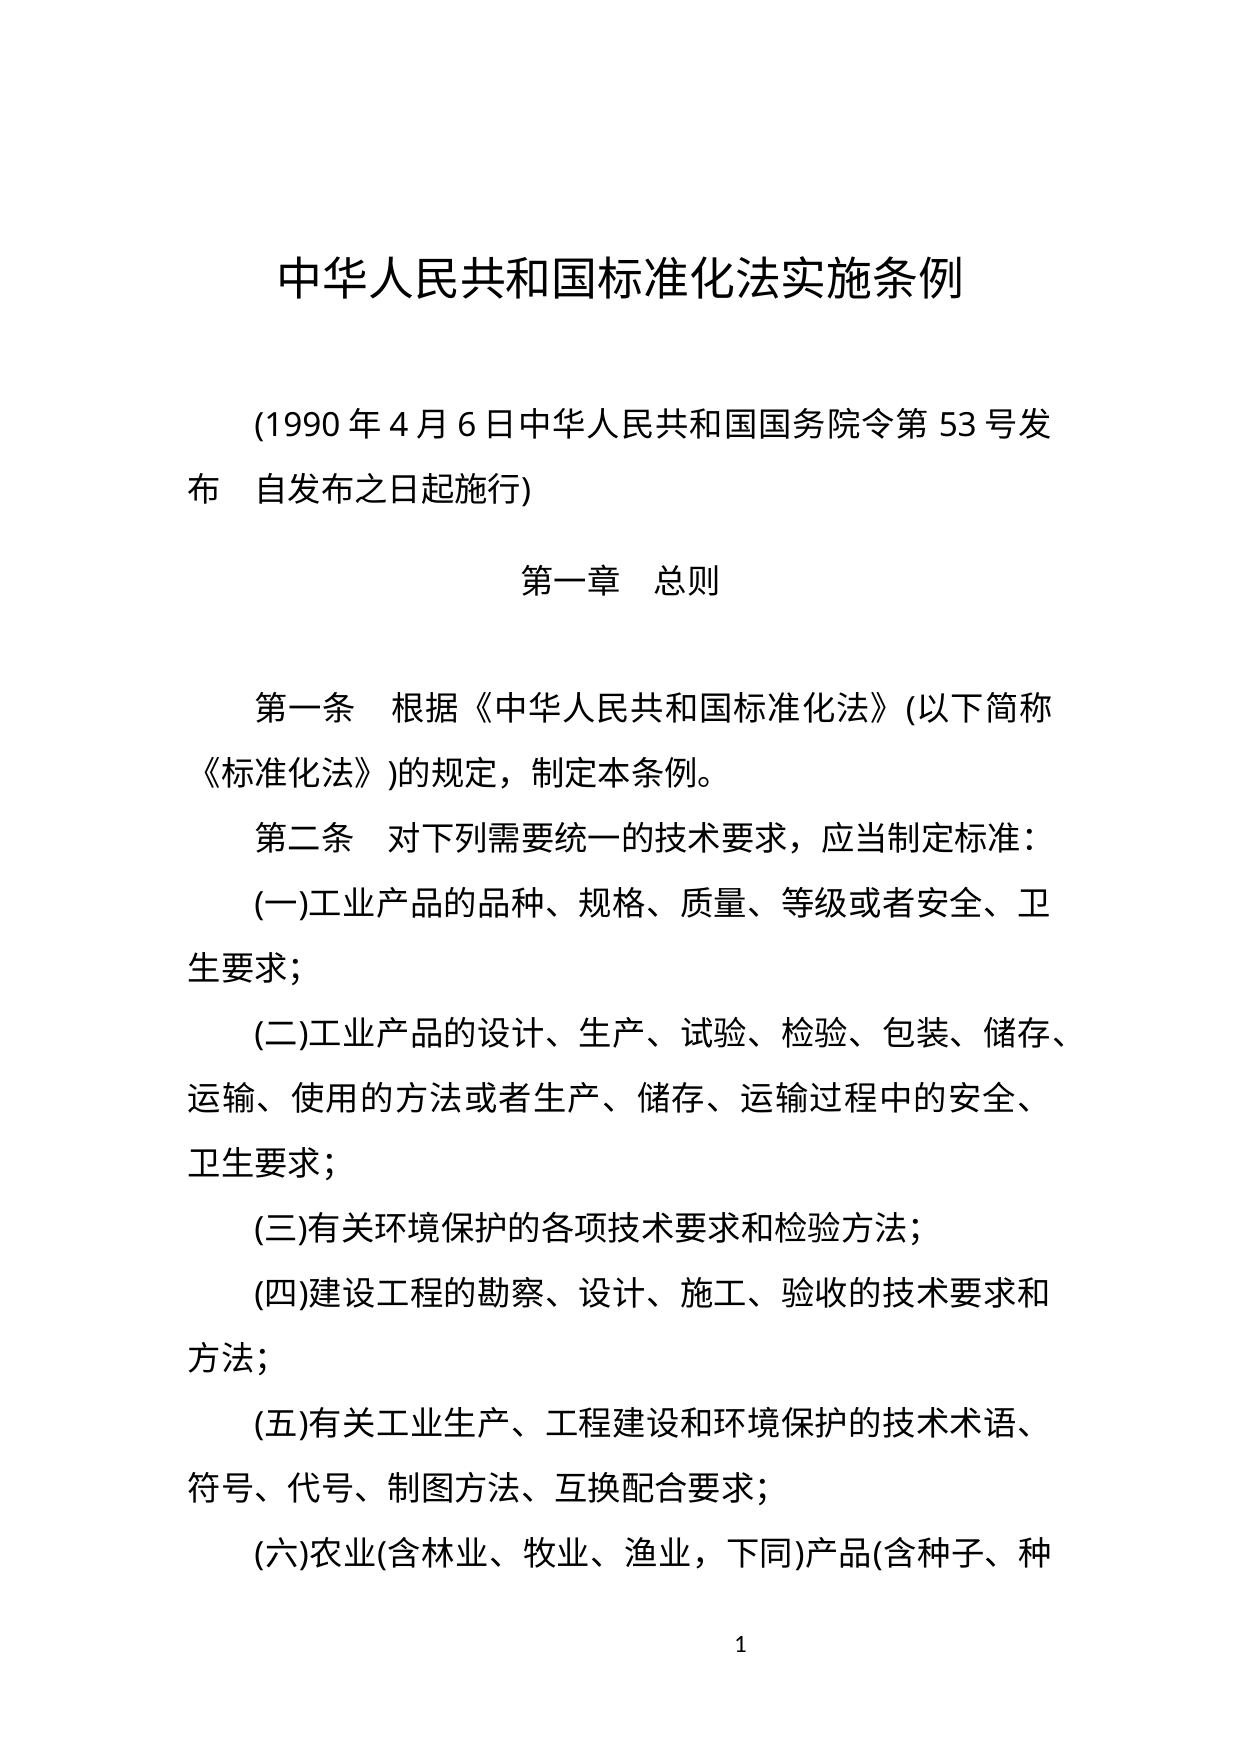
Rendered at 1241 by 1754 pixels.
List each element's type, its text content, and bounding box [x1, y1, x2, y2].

text (五)有关工业生产、工程建设和环境保护的技术术语、符号、代号、制图方法、互换配合要求； [187, 1389, 1053, 1519]
text (一)工业产品的品种、规格、质量、等级或者安全、卫生要求； [187, 869, 1053, 999]
text 第二条 对下列需要统一的技术要求，应当制定标准： [187, 804, 1053, 869]
text (四)建设工程的勘察、设计、施工、验收的技术要求和方法； [187, 1259, 1053, 1389]
text (三)有关环境保护的各项技术要求和检验方法； [187, 1194, 1053, 1259]
subtitle 第一章 总则 [187, 547, 1053, 612]
text (1990年4月6日中华人民共和国国务院令第53号发布 自发布之日起施行) [187, 389, 1053, 519]
text 第一条 根据《中华人民共和国标准化法》(以下简称《标准化法》)的规定，制定本条例。 [187, 674, 1053, 804]
text (二)工业产品的设计、生产、试验、检验、包装、储存、运输、使用的方法或者生产、储存、运输过程中的安全、卫生要求； [187, 999, 1053, 1194]
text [187, 1519, 1053, 1584]
text 中华人民共和国标准化法实施条例 [187, 227, 1053, 324]
